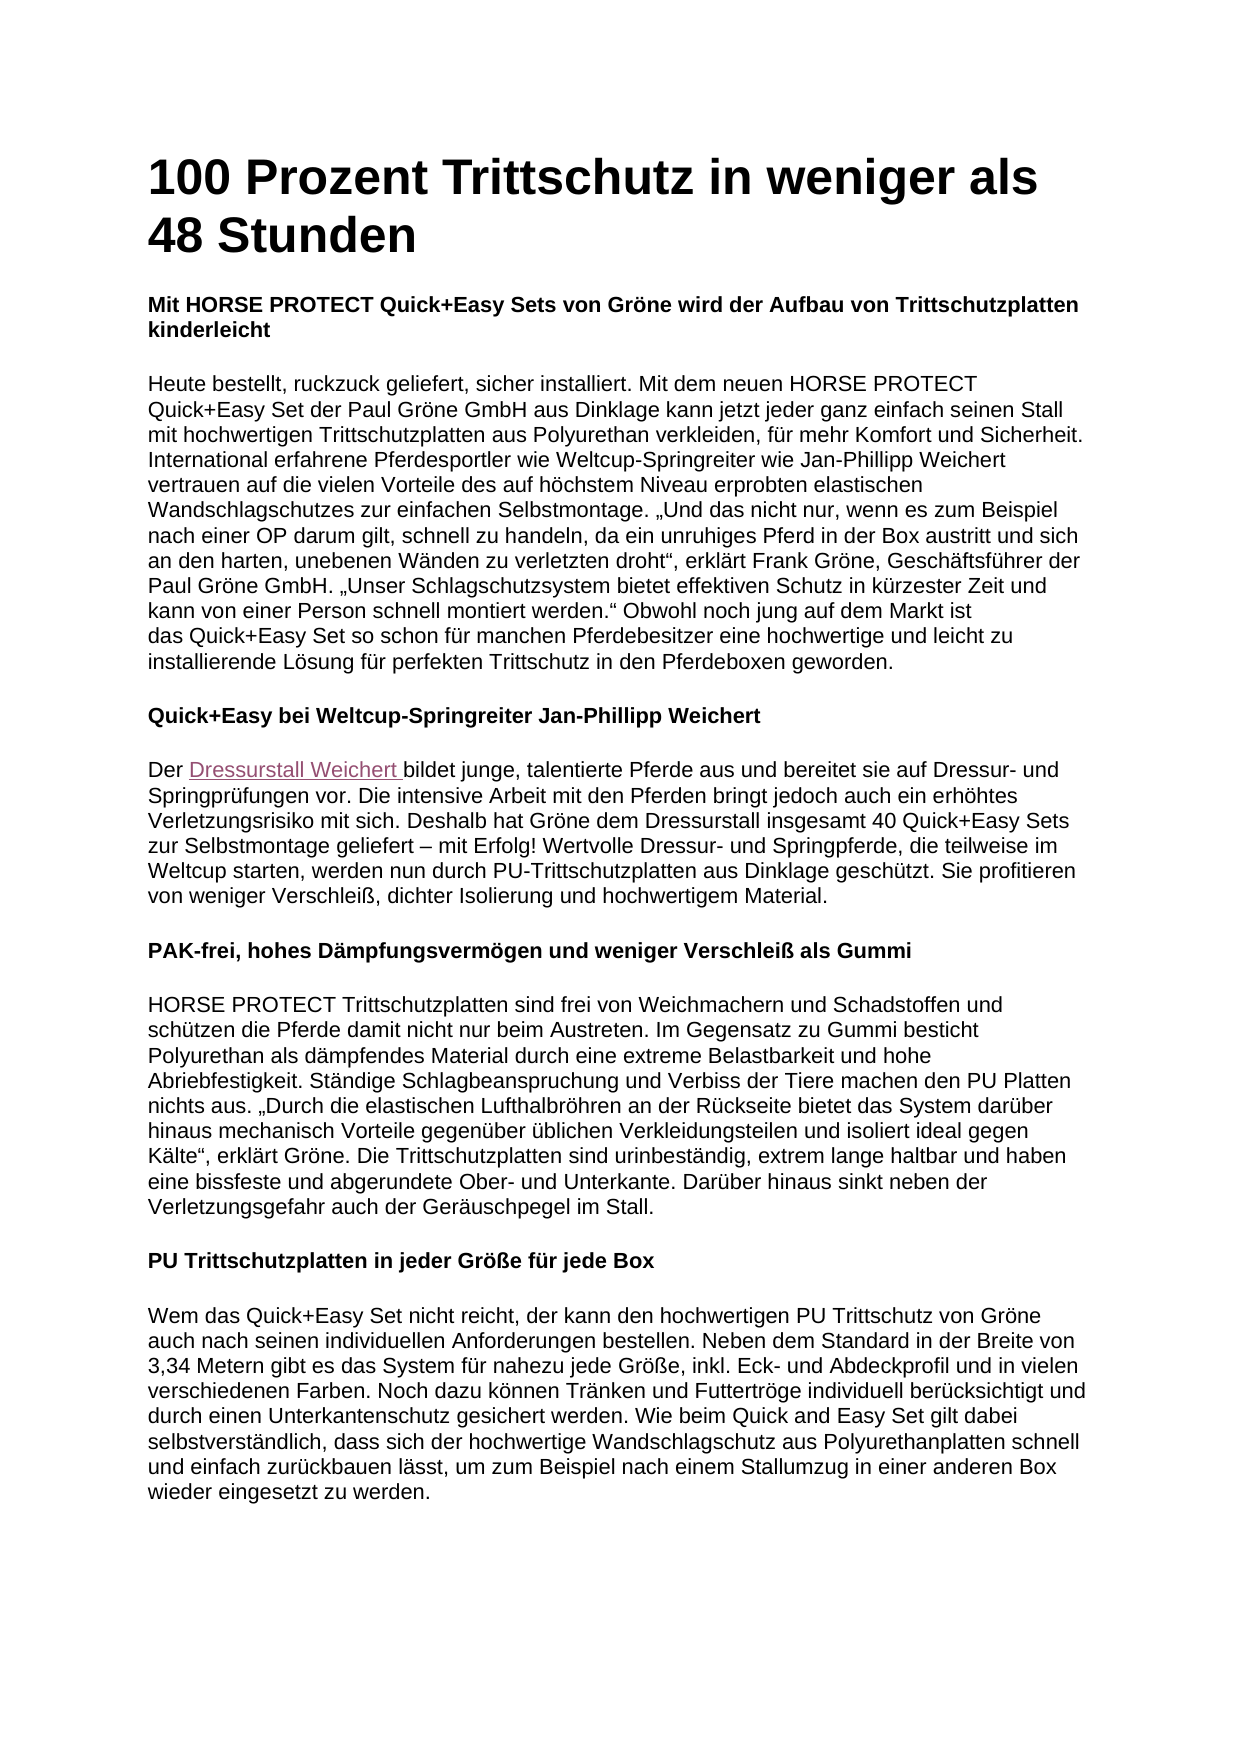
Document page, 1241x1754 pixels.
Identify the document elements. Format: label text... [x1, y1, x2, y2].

text PAK-frei, hohes Dämpfungsvermögen und weniger Verschleiß als Gummi [148, 938, 1093, 963]
text PU Trittschutzplatten in jeder Größe für jede Box [148, 1248, 1093, 1273]
text Mit HORSE PROTECT Quick+Easy Sets von Gröne wird der Aufbau von Trittschutzplatten kinderleicht [148, 292, 1093, 342]
text Quick+Easy bei Weltcup-Springreiter Jan-Phillipp Weichert [148, 703, 1093, 728]
text Der Dressurstall Weichert bildet junge, talentierte Pferde aus und bereitet sie auf Dressur- und Springprüfungen vor. Die intensive Arbeit mit den Pferden bringt jedoch auch ein erhöhtes Verletzungsrisiko mit sich. Deshalb hat Gröne dem Dressurstall insgesamt 40 Quick+Easy Sets zur Selbstmontage geliefert – mit Erfolg! Wertvolle Dressur- und Springpferde, die teilweise im Weltcup starten, werden nun durch PU-Trittschutzplatten aus Dinklage geschützt. Sie profitieren von weniger Verschleiß, dichter Isolierung und hochwertigem Material. [148, 757, 1093, 909]
text Wem das Quick+Easy Set nicht reicht, der kann den hochwertigen PU Trittschutz von Gröne auch nach seinen individuellen Anforderungen bestellen. Neben dem Standard in der Breite von 3,34 Metern gibt es das System für nahezu jede Größe, inkl. Eck- und Abdeckprofil und in vielen verschiedenen Farben. Noch dazu können Tränken und Futtertröge individuell berücksichtigt und durch einen Unterkantenschutz gesichert werden. Wie beim Quick and Easy Set gilt dabei selbstverständlich, dass sich der hochwertige Wandschlagschutz aus Polyurethanplatten schnell und einfach zurückbauen lässt, um zum Beispiel nach einem Stallumzug in einer anderen Box wieder eingesetzt zu werden. [148, 1303, 1093, 1504]
text 100 Prozent Trittschutz in weniger als 48 Stunden [148, 148, 1093, 263]
text Heute bestellt, ruckzuck geliefert, sicher installiert. Mit dem neuen HORSE PROTECT Quick+Easy Set der Paul Gröne GmbH aus Dinklage kann jetzt jeder ganz einfach seinen Stall mit hochwertigen Trittschutzplatten aus Polyurethan verkleiden, für mehr Komfort und Sicherheit. International erfahrene Pferdesportler wie Weltcup-Springreiter wie Jan-Phillipp Weichert vertrauen auf die vielen Vorteile des auf höchstem Niveau erprobten elastischen Wandschlagschutzes zur einfachen Selbstmontage. „Und das nicht nur, wenn es zum Beispiel nach einer OP darum gilt, schnell zu handeln, da ein unruhiges Pferd in der Box austritt und sich an den harten, unebenen Wänden zu verletzten droht“, erklärt Frank Gröne, Geschäftsführer der Paul Gröne GmbH. „Unser Schlagschutzsystem bietet effektiven Schutz in kürzester Zeit und kann von einer Person schnell montiert werden.“ Obwohl noch jung auf dem Markt ist das Quick+Easy Set so schon für manchen Pferdebesitzer eine hochwertige und leicht zu installierende Lösung für perfekten Trittschutz in den Pferdeboxen geworden. [148, 371, 1093, 674]
text HORSE PROTECT Trittschutzplatten sind frei von Weichmachern und Schadstoffen und schützen die Pferde damit nicht nur beim Austreten. Im Gegensatz zu Gummi besticht Polyurethan als dämpfendes Material durch eine extreme Belastbarkeit und hohe Abriebfestigkeit. Ständige Schlagbeanspruchung und Verbiss der Tiere machen den PU Platten nichts aus. „Durch die elastischen Lufthalbröhren an der Rückseite bietet das System darüber hinaus mechanisch Vorteile gegenüber üblichen Verkleidungsteilen und isoliert ideal gegen Kälte“, erklärt Gröne. Die Trittschutzplatten sind urinbeständig, extrem lange haltbar und haben eine bissfeste und abgerundete Ober- und Unterkante. Darüber hinaus sinkt neben der Verletzungsgefahr auch der Geräuschpegel im Stall. [148, 992, 1093, 1219]
